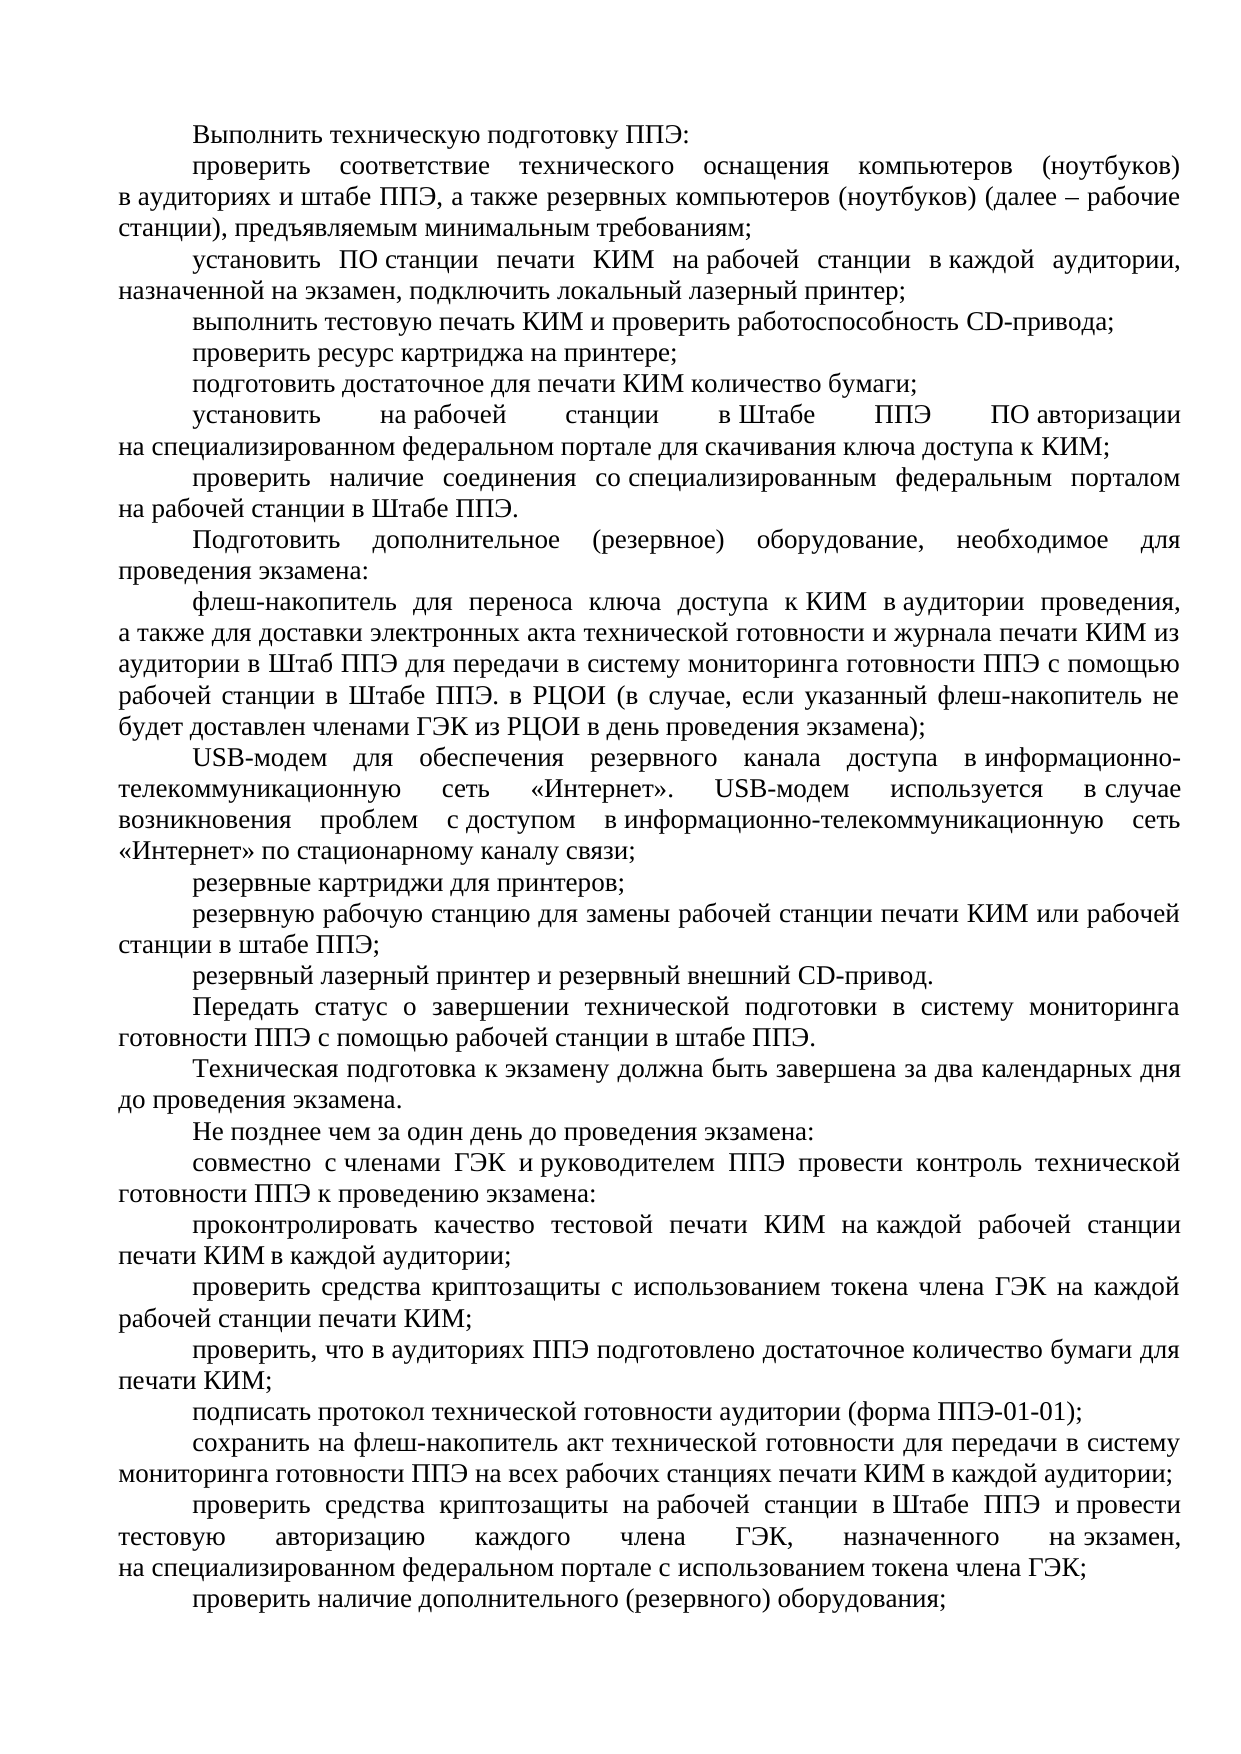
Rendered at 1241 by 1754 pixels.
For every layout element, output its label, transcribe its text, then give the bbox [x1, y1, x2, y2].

text USB-модем для обеспечения резервного канала доступа в информационно-телекоммуникационную сеть «Интернет». USB-модем используется в случае возникновения проблем с доступом в информационно-телекоммуникационную сеть «Интернет» по стационарному каналу связи; [118, 741, 1181, 866]
text проверить средства криптозащиты на рабочей станции в Штабе ППЭ и провести тестовую авторизацию каждого члена ГЭК, назначенного на экзамен, на специализированном федеральном портале с использованием токена члена ГЭК; [118, 1488, 1181, 1582]
text совместно с членами ГЭК и руководителем ППЭ провести контроль технической готовности ППЭ к проведению экзамена: [118, 1146, 1181, 1208]
text подписать протокол технической готовности аудитории (форма ППЭ-01-01); [118, 1395, 1181, 1426]
text подготовить достаточное для печати КИМ количество бумаги; [118, 367, 1181, 398]
text установить на рабочей станции в Штабе ППЭ ПО авторизации на специализированном федеральном портале для скачивания ключа доступа к КИМ; [118, 398, 1181, 461]
text Не позднее чем за один день до проведения экзамена: [118, 1115, 1181, 1146]
text проверить наличие дополнительного (резервного) оборудования; [118, 1582, 1181, 1613]
text проверить средства криптозащиты с использованием токена члена ГЭК на каждой рабочей станции печати КИМ; [118, 1271, 1181, 1333]
text установить ПО станции печати КИМ на рабочей станции в каждой аудитории, назначенной на экзамен, подключить локальный лазерный принтер; [118, 243, 1181, 305]
text Передать статус о завершении технической подготовки в систему мониторинга готовности ППЭ с помощью рабочей станции в штабе ППЭ. [118, 990, 1181, 1052]
text Выполнить техническую подготовку ППЭ: [118, 118, 1181, 149]
text выполнить тестовую печать КИМ и проверить работоспособность CD-привода; [118, 305, 1181, 336]
text проверить соответствие технического оснащения компьютеров (ноутбуков) в аудиториях и штабе ППЭ, а также резервных компьютеров (ноутбуков) (далее – рабочие станции), предъявляемым минимальным требованиям; [118, 149, 1181, 243]
text проверить наличие соединения со специализированным федеральным порталом на рабочей станции в Штабе ППЭ. [118, 461, 1181, 523]
text проконтролировать качество тестовой печати КИМ на каждой рабочей станции печати КИМ в каждой аудитории; [118, 1208, 1181, 1271]
text флеш-накопитель для переноса ключа доступа к КИМ в аудитории проведения, а также для доставки электронных акта технической готовности и журнала печати КИМ из аудитории в Штаб ППЭ для передачи в систему мониторинга готовности ППЭ с помощью рабочей станции в Штабе ППЭ. в РЦОИ (в случае, если указанный флеш-накопитель не будет доставлен членами ГЭК из РЦОИ в день проведения экзамена); [118, 585, 1181, 741]
text резервный лазерный принтер и резервный внешний CD-привод. [118, 959, 1181, 990]
text резервные картриджи для принтеров; [118, 866, 1181, 897]
text резервную рабочую станцию для замены рабочей станции печати КИМ или рабочей станции в штабе ППЭ; [118, 897, 1181, 959]
text проверить, что в аудиториях ППЭ подготовлено достаточное количество бумаги для печати КИМ; [118, 1333, 1181, 1395]
text Подготовить дополнительное (резервное) оборудование, необходимое для проведения экзамена: [118, 523, 1181, 585]
text сохранить на флеш-накопитель акт технической готовности для передачи в систему мониторинга готовности ППЭ на всех рабочих станциях печати КИМ в каждой аудитории; [118, 1426, 1181, 1488]
text Техническая подготовка к экзамену должна быть завершена за два календарных дня до проведения экзамена. [118, 1052, 1181, 1115]
text проверить ресурс картриджа на принтере; [118, 336, 1181, 367]
